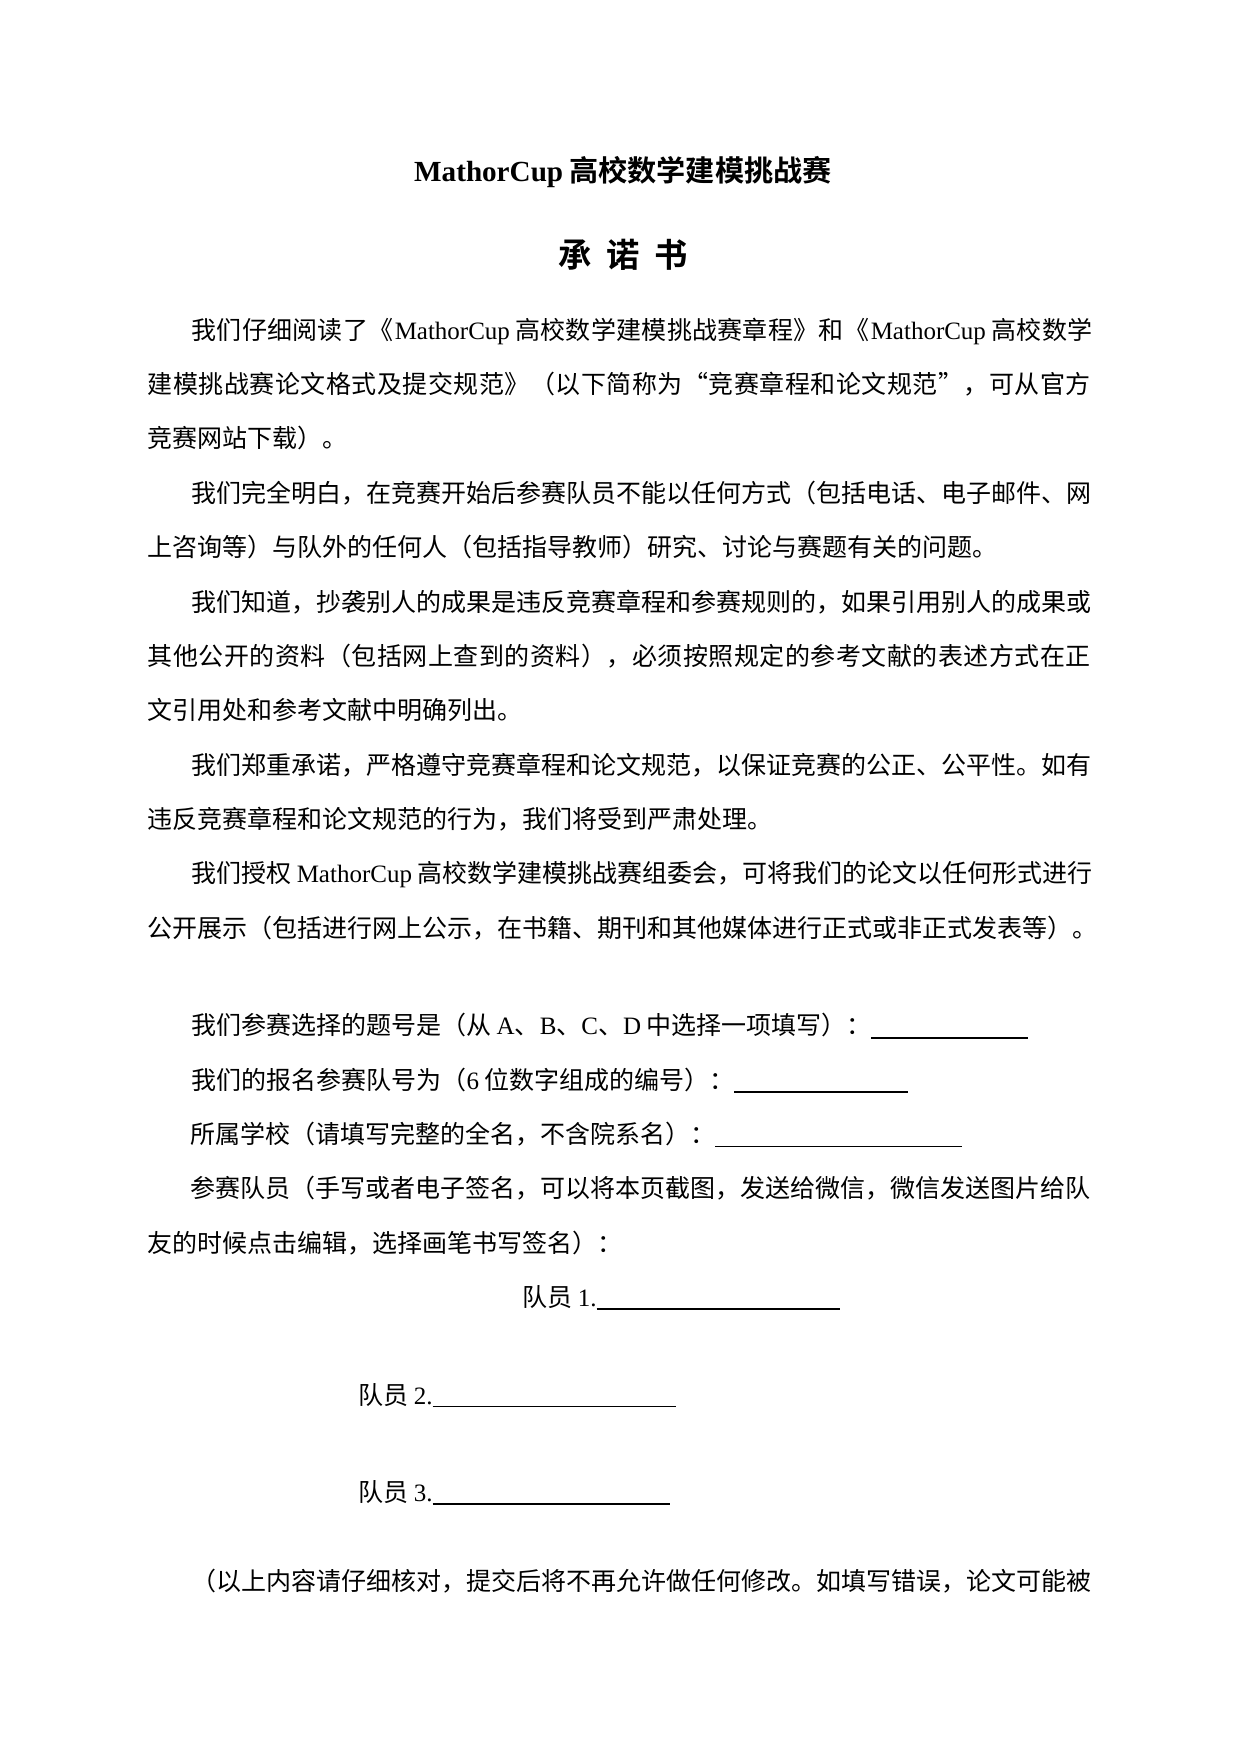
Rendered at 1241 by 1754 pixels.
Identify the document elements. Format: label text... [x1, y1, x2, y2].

text MathorCup高校数学建模挑战赛 [148, 148, 1092, 190]
text 参赛队员（手写或者电子签名，可以将本页截图，发送给微信，微信发送图片给队友的时候点击编辑，选择画笔书写签名）： [148, 1169, 1092, 1259]
text 我们郑重承诺，严格遵守竞赛章程和论文规范，以保证竞赛的公正、公平性。如有违反竞赛章程和论文规范的行为，我们将受到严肃处理。 [148, 745, 1092, 836]
text 队员1. [148, 1278, 1092, 1314]
text 我们的报名参赛队号为（6位数字组成的编号）： [148, 1060, 1092, 1096]
text 我们授权MathorCup高校数学建模挑战赛组委会，可将我们的论文以任何形式进行公开展示（包括进行网上公示，在书籍、期刊和其他媒体进行正式或非正式发表等）。 [148, 854, 1092, 944]
text 承 诺 书 [148, 228, 1092, 277]
text 我们参赛选择的题号是（从A、B、C、D中选择一项填写）： [148, 1006, 1092, 1042]
text 队员3. [148, 1473, 1092, 1509]
text 我们知道，抄袭别人的成果是违反竞赛章程和参赛规则的，如果引用别人的成果或其他公开的资料（包括网上查到的资料），必须按照规定的参考文献的表述方式在正文引用处和参考文献中明确列出。 [148, 582, 1092, 727]
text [148, 1561, 1092, 1597]
text 我们仔细阅读了《MathorCup高校数学建模挑战赛章程》和《MathorCup高校数学建模挑战赛论文格式及提交规范》（以下简称为“竞赛章程和论文规范”，可从官方竞赛网站下载）。 [148, 310, 1092, 455]
text 我们完全明白，在竞赛开始后参赛队员不能以任何方式（包括电话、电子邮件、网上咨询等）与队外的任何人（包括指导教师）研究、讨论与赛题有关的问题。 [148, 473, 1092, 564]
text 队员2. [148, 1375, 1092, 1411]
text 所属学校（请填写完整的全名，不含院系名）： [148, 1114, 1092, 1151]
